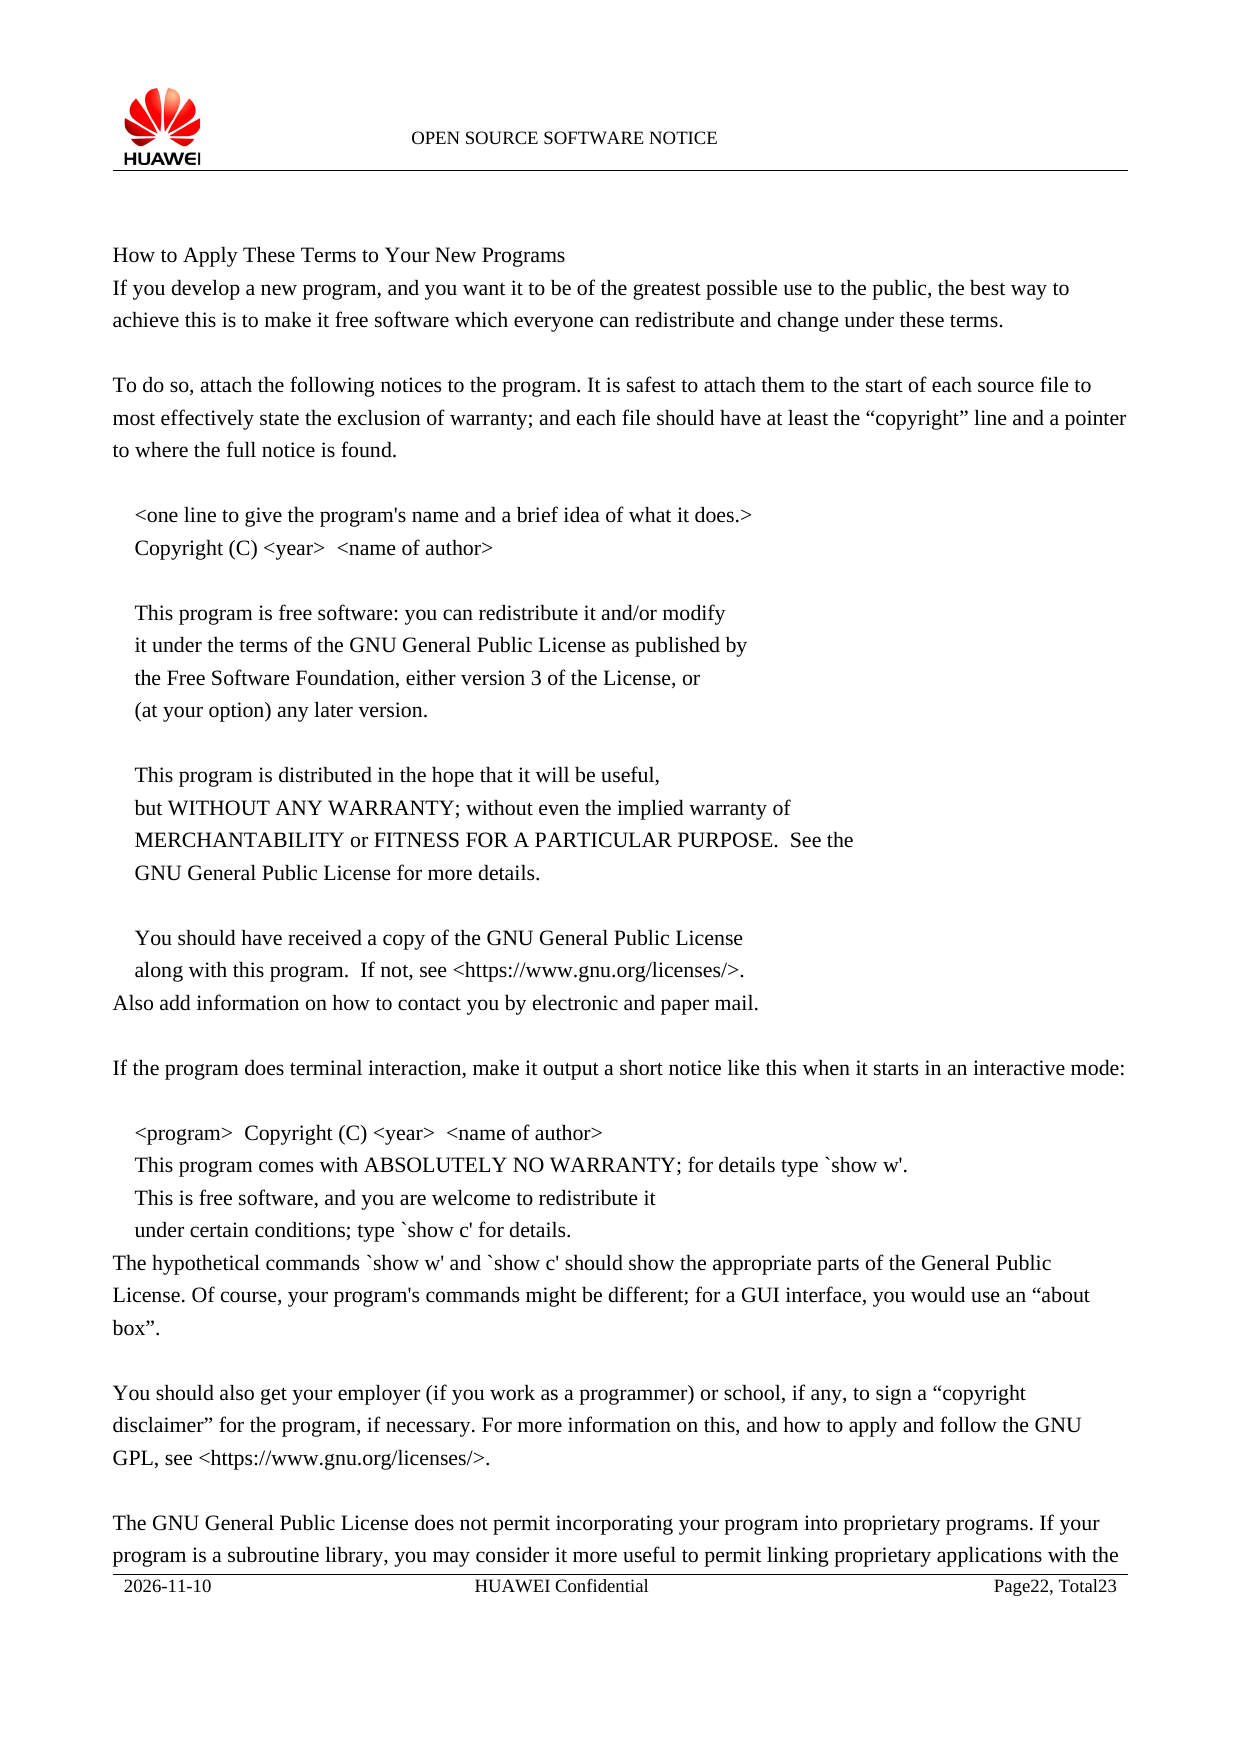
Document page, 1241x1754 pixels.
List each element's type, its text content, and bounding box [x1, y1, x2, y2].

picture [124, 88, 201, 165]
